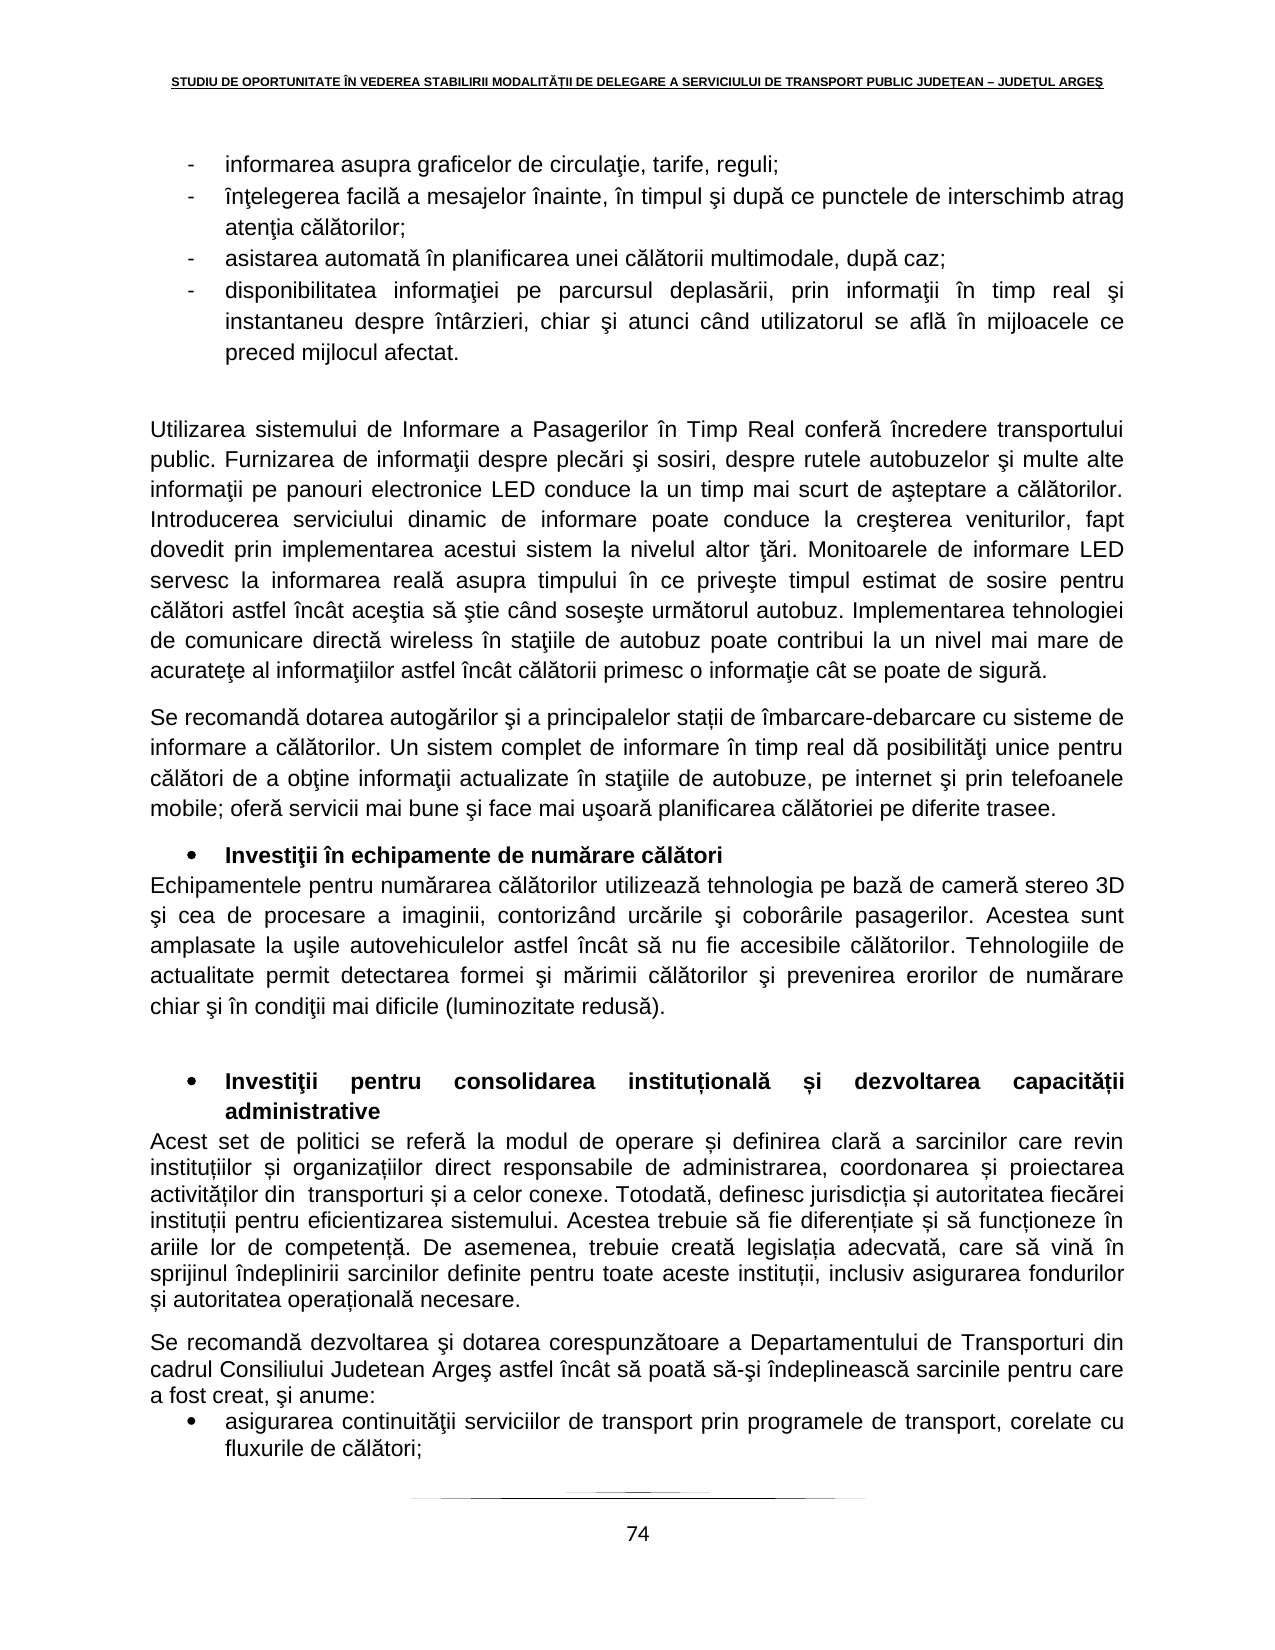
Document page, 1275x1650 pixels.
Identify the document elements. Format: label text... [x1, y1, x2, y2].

text Utilizarea sistemului de Informare a Pasagerilor în Timp Real conferă încredere transportului public. Furnizarea de informaţii despre plecări şi sosiri, despre rutele autobuzelor şi multe alte informaţii pe panouri electronice LED conduce la un timp mai scurt de aşteptare a călătorilor. Introducerea serviciului dinamic de informare poate conduce la creşterea veniturilor, fapt dovedit prin implementarea acestui sistem la nivelul altor ţări. Monitoarele de informare LED servesc la informarea reală asupra timpului în ce priveşte timpul estimat de sosire pentru călători astfel încât aceştia să ştie când soseşte următorul autobuz. Implementarea tehnologiei de comunicare directă wireless în staţiile de autobuz poate contribui la un nivel mai mare de acurateţe al informaţiilor astfel încât călătorii primesc o informaţie cât se poate de sigură. [150, 416, 1125, 684]
list ȋnţelegerea facilă a mesajelor înainte, în timpul şi după ce punctele de interschimb atrag atenţia călătorilor; [187, 182, 1125, 240]
list Investiţii pentru consolidarea instituțională și dezvoltarea capacității administrative [187, 1068, 1125, 1124]
list disponibilitatea informaţiei pe parcursul deplasării, prin informaţii în timp real şi instantaneu despre întârzieri, chiar şi atunci când utilizatorul se află în mijloacele ce preced mijlocul afectat. [187, 276, 1125, 365]
text Se recomandă dotarea autogărilor şi a principalelor stații de îmbarcare-debarcare cu sisteme de informare a călătorilor. Un sistem complet de informare în timp real dă posibilităţi unice pentru călători de a obţine informaţii actualizate în staţiile de autobuze, pe internet şi prin telefoanele mobile; oferă servicii mai bune şi face mai uşoară planificarea călătoriei pe diferite trasee. [150, 704, 1125, 821]
text Se recomandă dezvoltarea şi dotarea corespunzătoare a Departamentului de Transporturi din cadrul Consiliului Judetean Argeş astfel încât să poată să-şi îndeplinească sarcinile pentru care a fost creat, şi anume: [150, 1329, 1125, 1408]
list Investiţii în echipamente de numărare călători [187, 842, 1125, 868]
text Acest set de politici se referă la modul de operare și definirea clară a sarcinilor care revin instituțiilor și organizațiilor direct responsabile de administrarea, coordonarea și proiectarea activităților din transporturi și a celor conexe. Totodată, definesc jurisdicția și autoritatea fiecărei instituții pentru eficientizarea sistemului. Acestea trebuie să fie diferențiate și să funcționeze în ariile lor de competență. De asemenea, trebuie creată legislația adecvată, care să vină în sprijinul îndeplinirii sarcinilor definite pentru toate aceste instituții, inclusiv asigurarea fondurilor și autoritatea operațională necesare. [150, 1128, 1125, 1312]
list asigurarea continuităţii serviciilor de transport prin programele de transport, corelate cu fluxurile de călători; [187, 1408, 1125, 1461]
list asistarea automatǎ în planificarea unei călătorii multimodale, după caz; [187, 244, 1125, 272]
list informarea asupra graficelor de circulaţie, tarife, reguli; [187, 150, 1125, 178]
text Echipamentele pentru numărarea călătorilor utilizează tehnologia pe bază de cameră stereo 3D şi cea de procesare a imaginii, contorizând urcările şi coborârile pasagerilor. Acestea sunt amplasate la uşile autovehiculelor astfel încât să nu fie accesibile călătorilor. Tehnologiile de actualitate permit detectarea formei şi mărimii călătorilor şi prevenirea erorilor de numărare chiar şi în condiţii mai dificile (luminozitate redusă). [150, 872, 1125, 1019]
